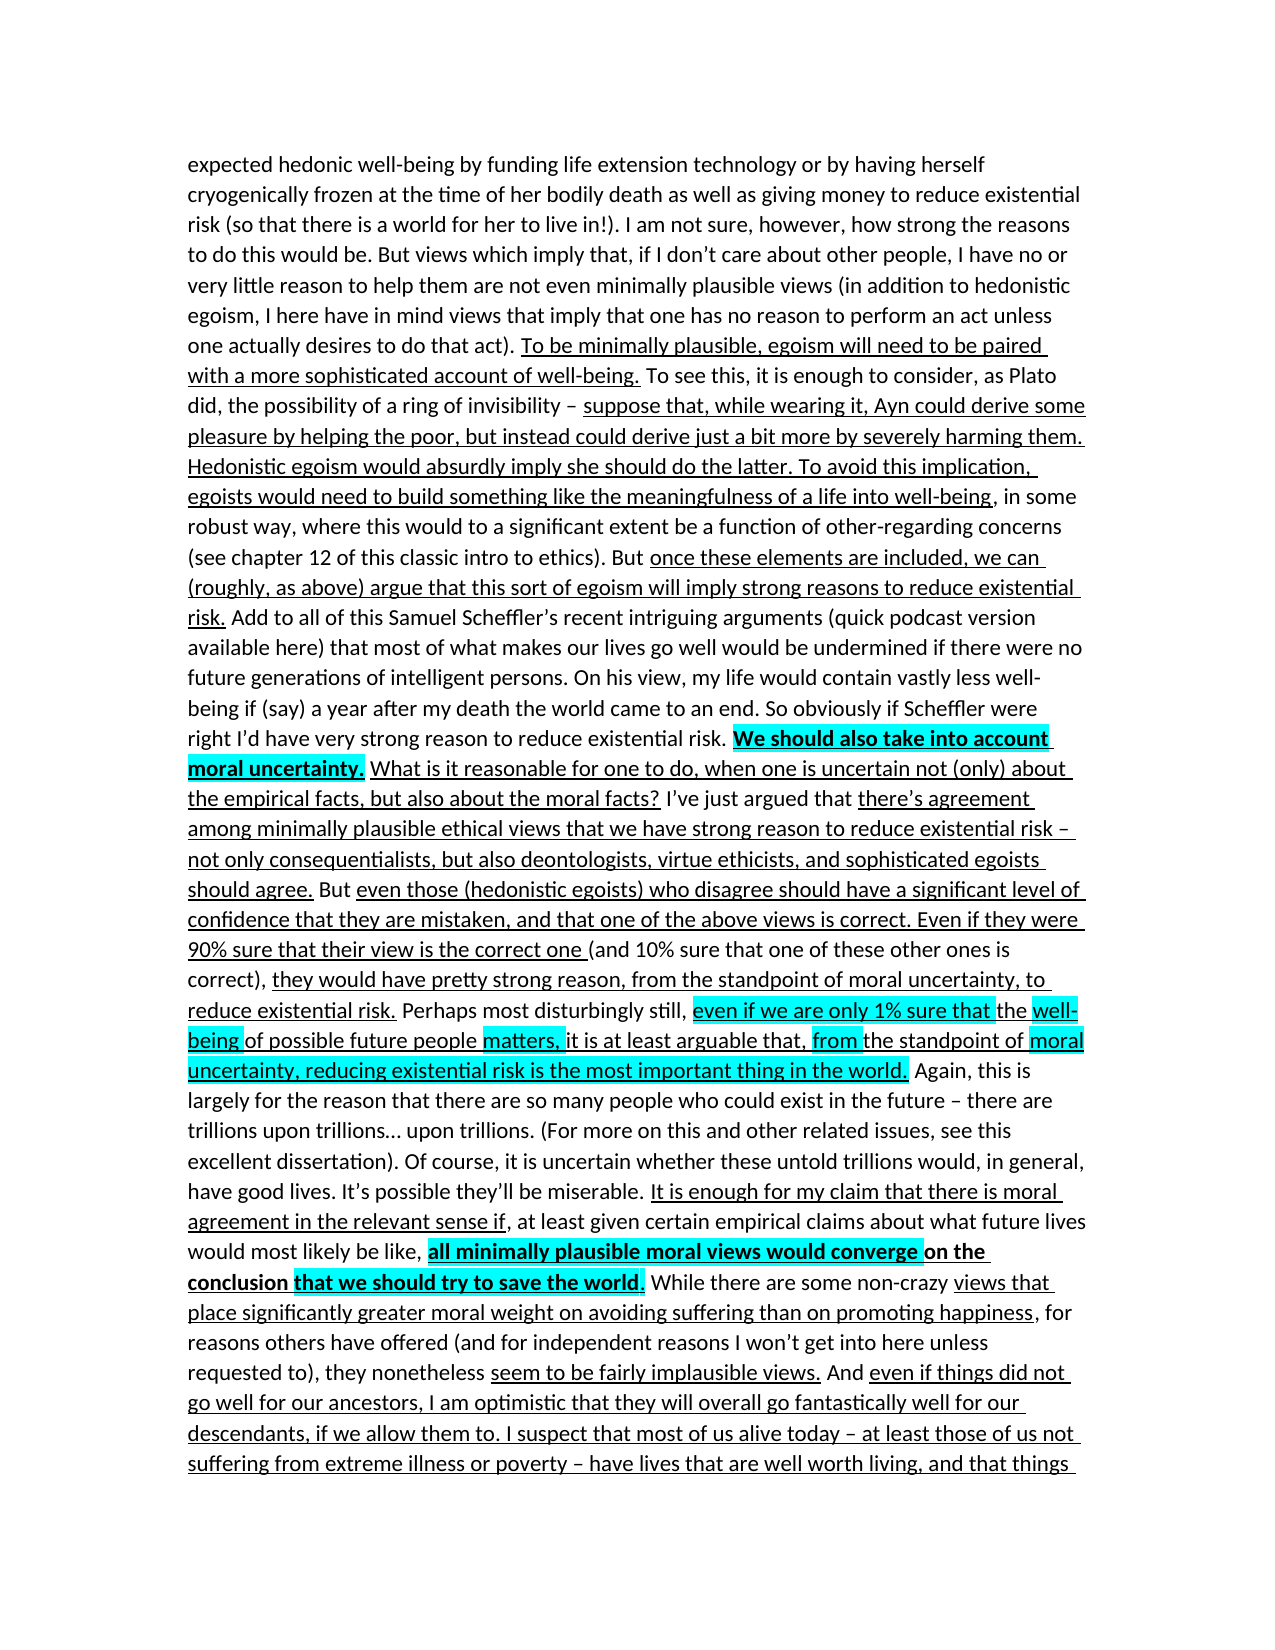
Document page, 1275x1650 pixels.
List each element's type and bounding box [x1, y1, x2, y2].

text [187, 150, 1087, 1477]
